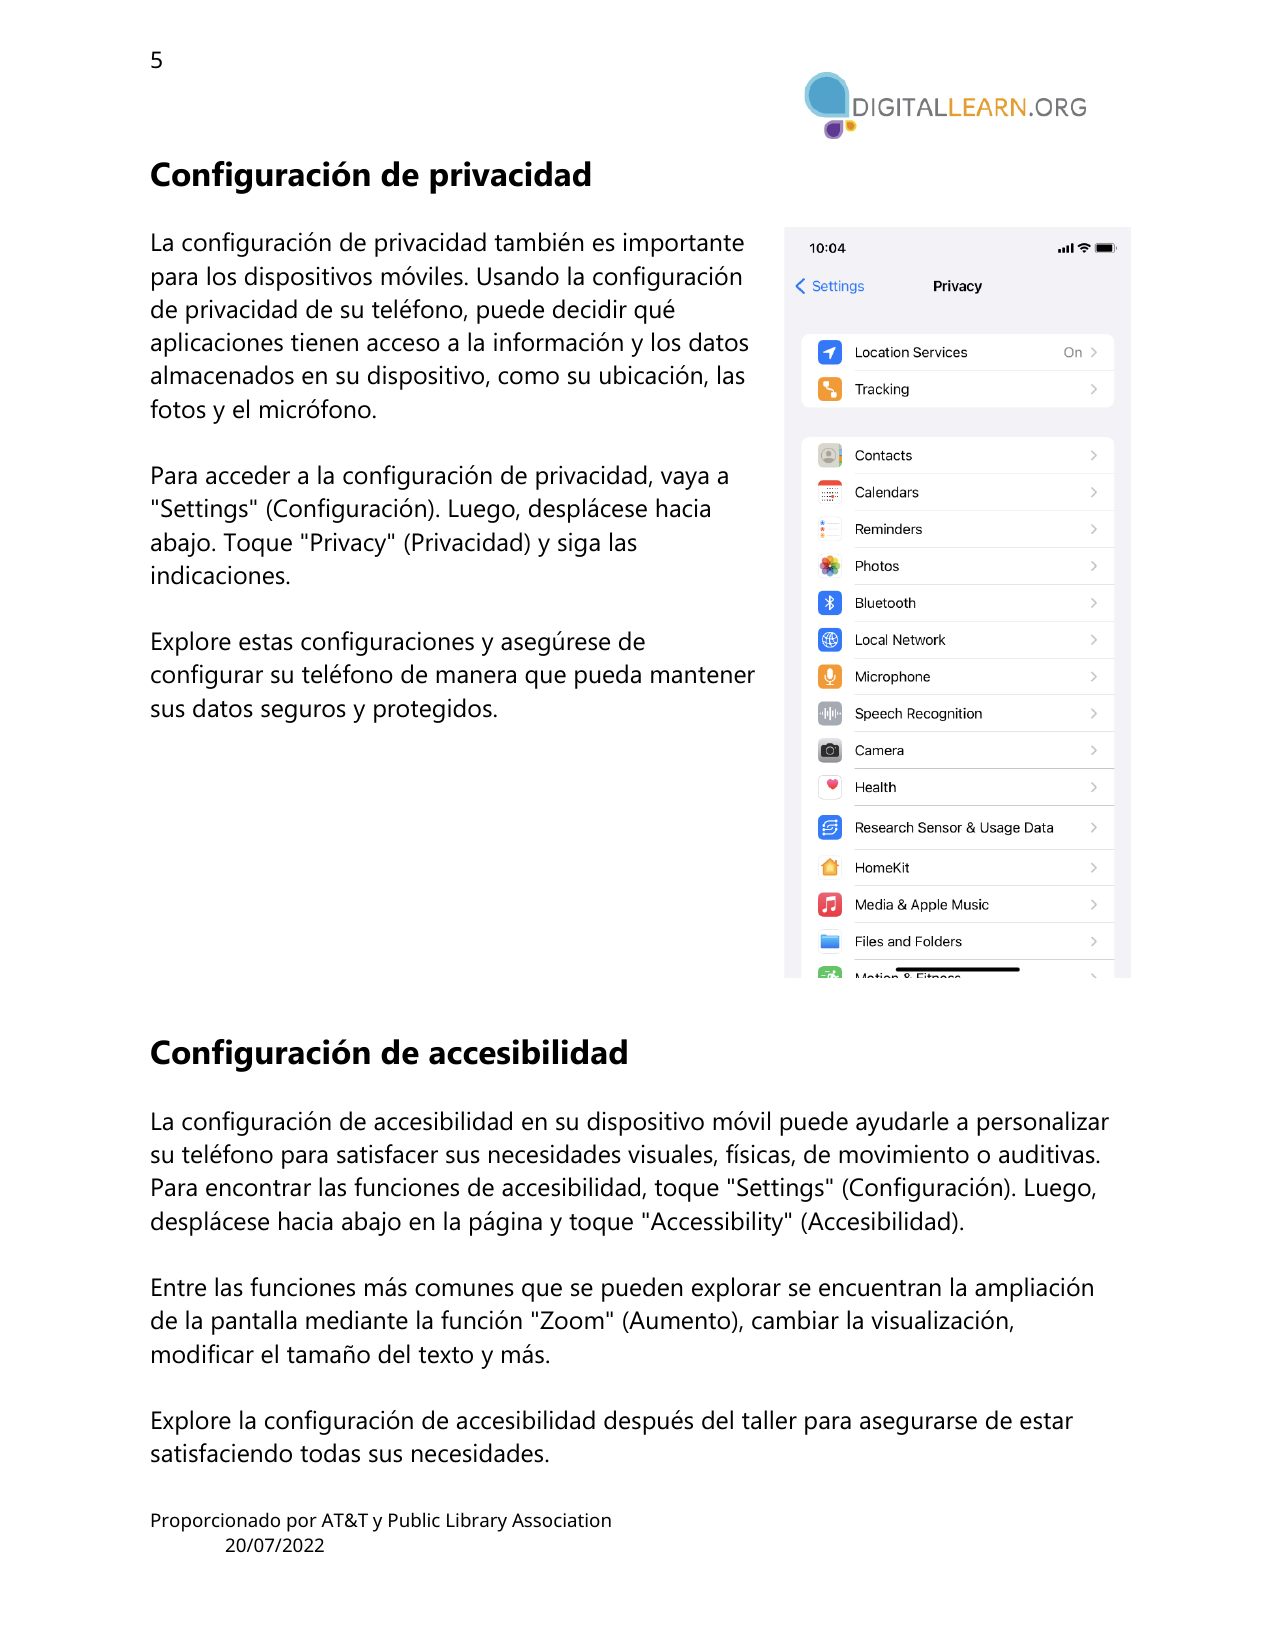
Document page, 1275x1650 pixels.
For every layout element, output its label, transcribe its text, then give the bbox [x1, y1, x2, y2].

list La configuración de privacidad también es importante para los dispositivos móviles. Usando la configuración de privacidad de su teléfono, puede decidir qué aplicaciones tienen acceso a la información y los datos almacenados en su dispositivo, como su ubicación, las fotos y el micrófono. [150, 225, 1125, 424]
list Configuración de accesibilidad [150, 1028, 1125, 1073]
picture [784, 227, 1131, 978]
list Configuración de privacidad [150, 150, 1125, 194]
picture [804, 72, 1086, 139]
list Para acceder a la configuración de privacidad, vaya a "Settings" (Configuración). Luego, desplácese hacia abajo. Toque "Privacy" (Privacidad) y siga las indicaciones. [150, 457, 784, 590]
list Entre las funciones más comunes que se pueden explorar se encuentran la ampliación de la pantalla mediante la función "Zoom" (Aumento), cambiar la visualización, modificar el tamaño del texto y más. [150, 1269, 1125, 1369]
list Explore estas configuraciones y asegúrese de configurar su teléfono de manera que pueda mantener sus datos seguros y protegidos. [150, 624, 784, 723]
list La configuración de accesibilidad en su dispositivo móvil puede ayudarle a personalizar su teléfono para satisfacer sus necesidades visuales, físicas, de movimiento o auditivas. Para encontrar las funciones de accesibilidad, toque "Settings" (Configuración). Luego, desplácese hacia abajo en la página y toque "Accessibility" (Accesibilidad). [150, 1103, 1125, 1236]
list Explore la configuración de accesibilidad después del taller para asegurarse de estar satisfaciendo todas sus necesidades. [150, 1402, 1125, 1469]
